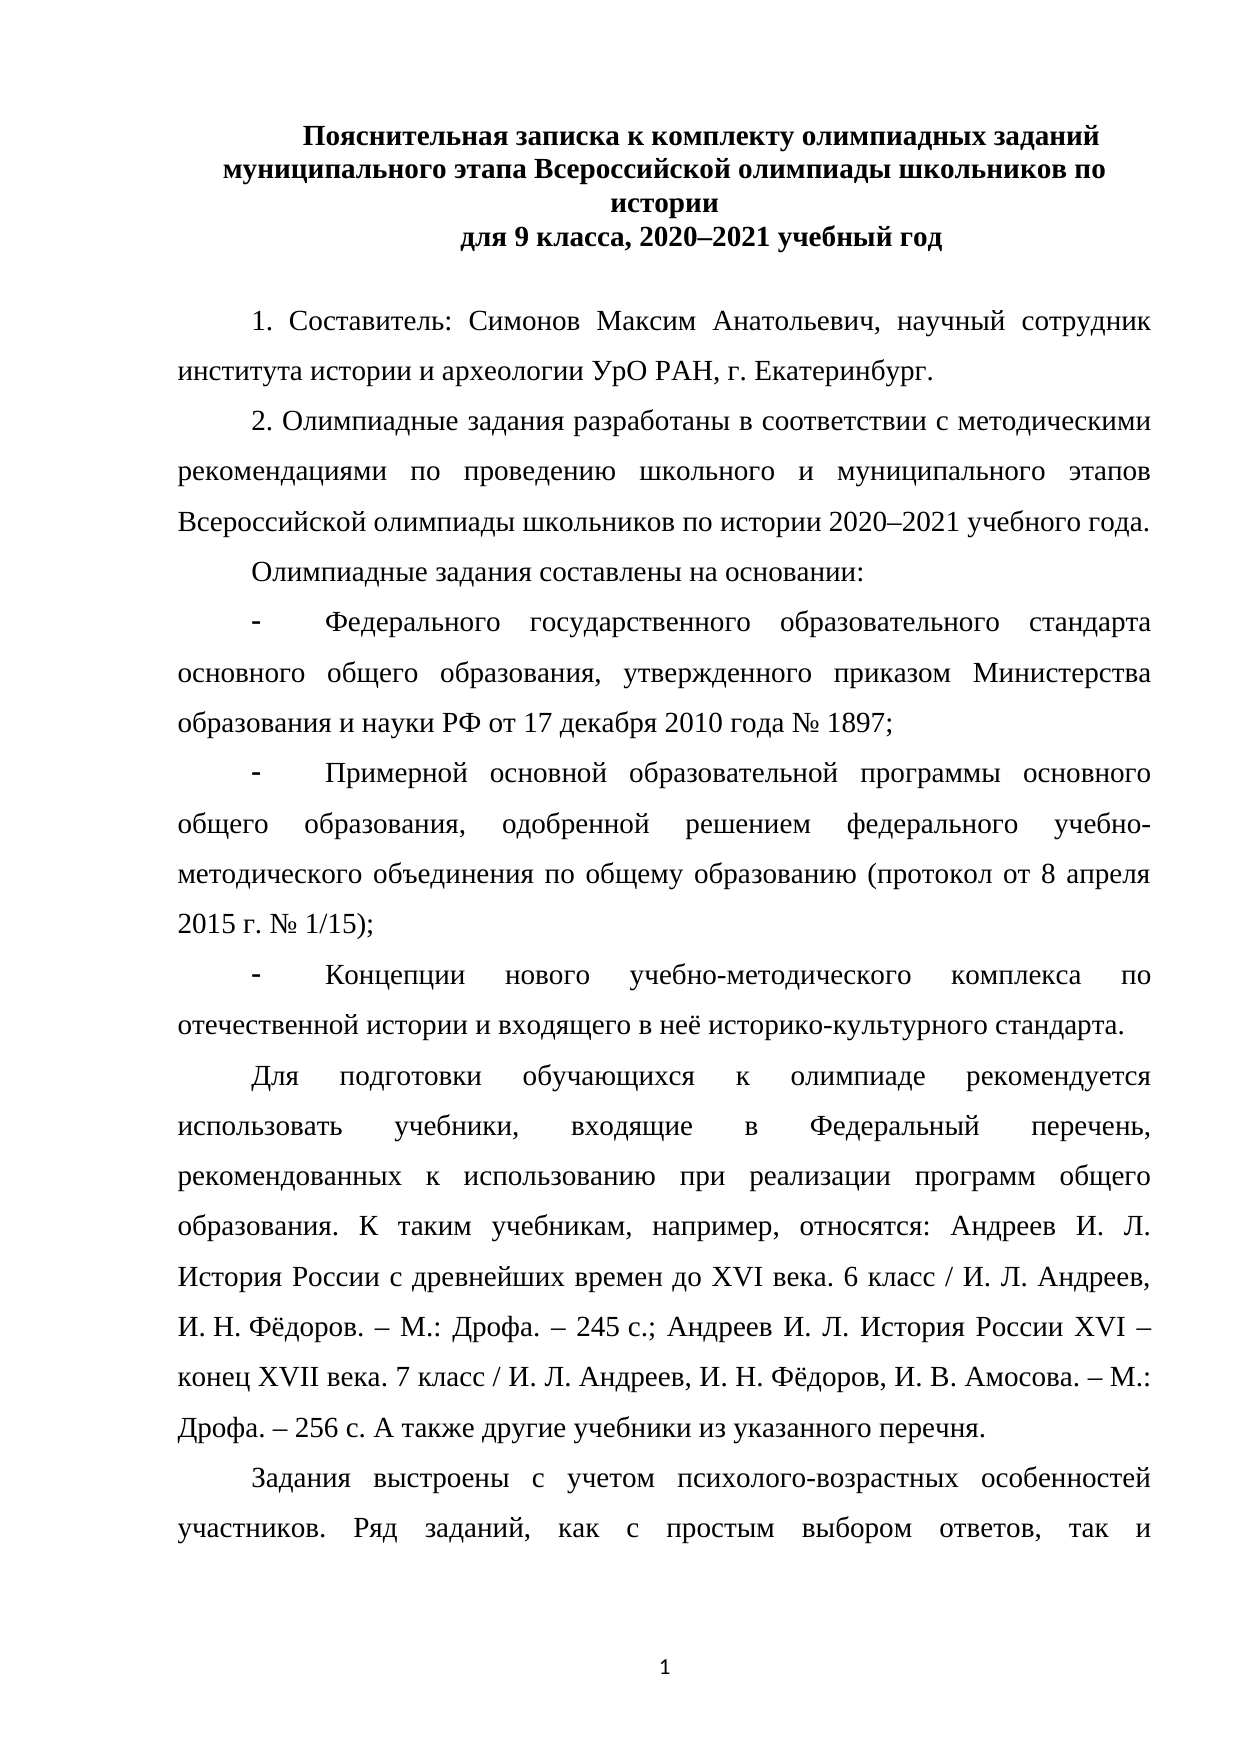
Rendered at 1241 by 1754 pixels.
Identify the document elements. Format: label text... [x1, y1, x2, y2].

text Для подготовки обучающихся к олимпиаде рекомендуется использовать учебники, входящие в Федеральный перечень, рекомендованных к использованию при реализации программ общего образования. К таким учебникам, например, относятся: Андреев И. Л. История России с древнейших времен до XVI века. 6 класс / И. Л. Андреев, И. Н. Фёдоров. – М.: Дрофа. – 245 с.; Андреев И. Л. История России XVI – конец XVII века. 7 класс / И. Л. Андреев, И. Н. Фёдоров, И. В. Амосова. – М.: Дрофа. – 256 с. А также другие учебники из указанного перечня. [177, 1058, 1152, 1443]
text 1. Составитель: Симонов Максим Анатольевич, научный сотрудник института истории и археологии УрО РАН, г. Екатеринбург. [177, 303, 1152, 386]
list Федерального государственного образовательного стандарта основного общего образования, утвержденного приказом Министерства образования и науки РФ от 17 декабря 2010 года № 1897; [177, 604, 1152, 739]
text 2. Олимпиадные задания разработаны в соответствии с методическими рекомендациями по проведению школьного и муниципального этапов Всероссийской олимпиады школьников по истории 2020–2021 учебного года. [177, 403, 1152, 537]
text для 9 класса, 2020–2021 учебный год [177, 219, 1152, 252]
text Пояснительная записка к комплекту олимпиадных заданий муниципального этапа Всероссийской олимпиады школьников по истории [177, 118, 1152, 219]
list Примерной основной образовательной программы основного общего образования, одобренной решением федерального учебно-методического объединения по общему образованию (протокол от 8 апреля 2015 г. № 1/15); [177, 756, 1152, 940]
list Концепции нового учебно-методического комплекса по отечественной истории и входящего в неё историко-культурного стандарта. [177, 957, 1152, 1041]
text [177, 1460, 1152, 1544]
text Олимпиадные задания составлены на основании: [177, 554, 1152, 588]
